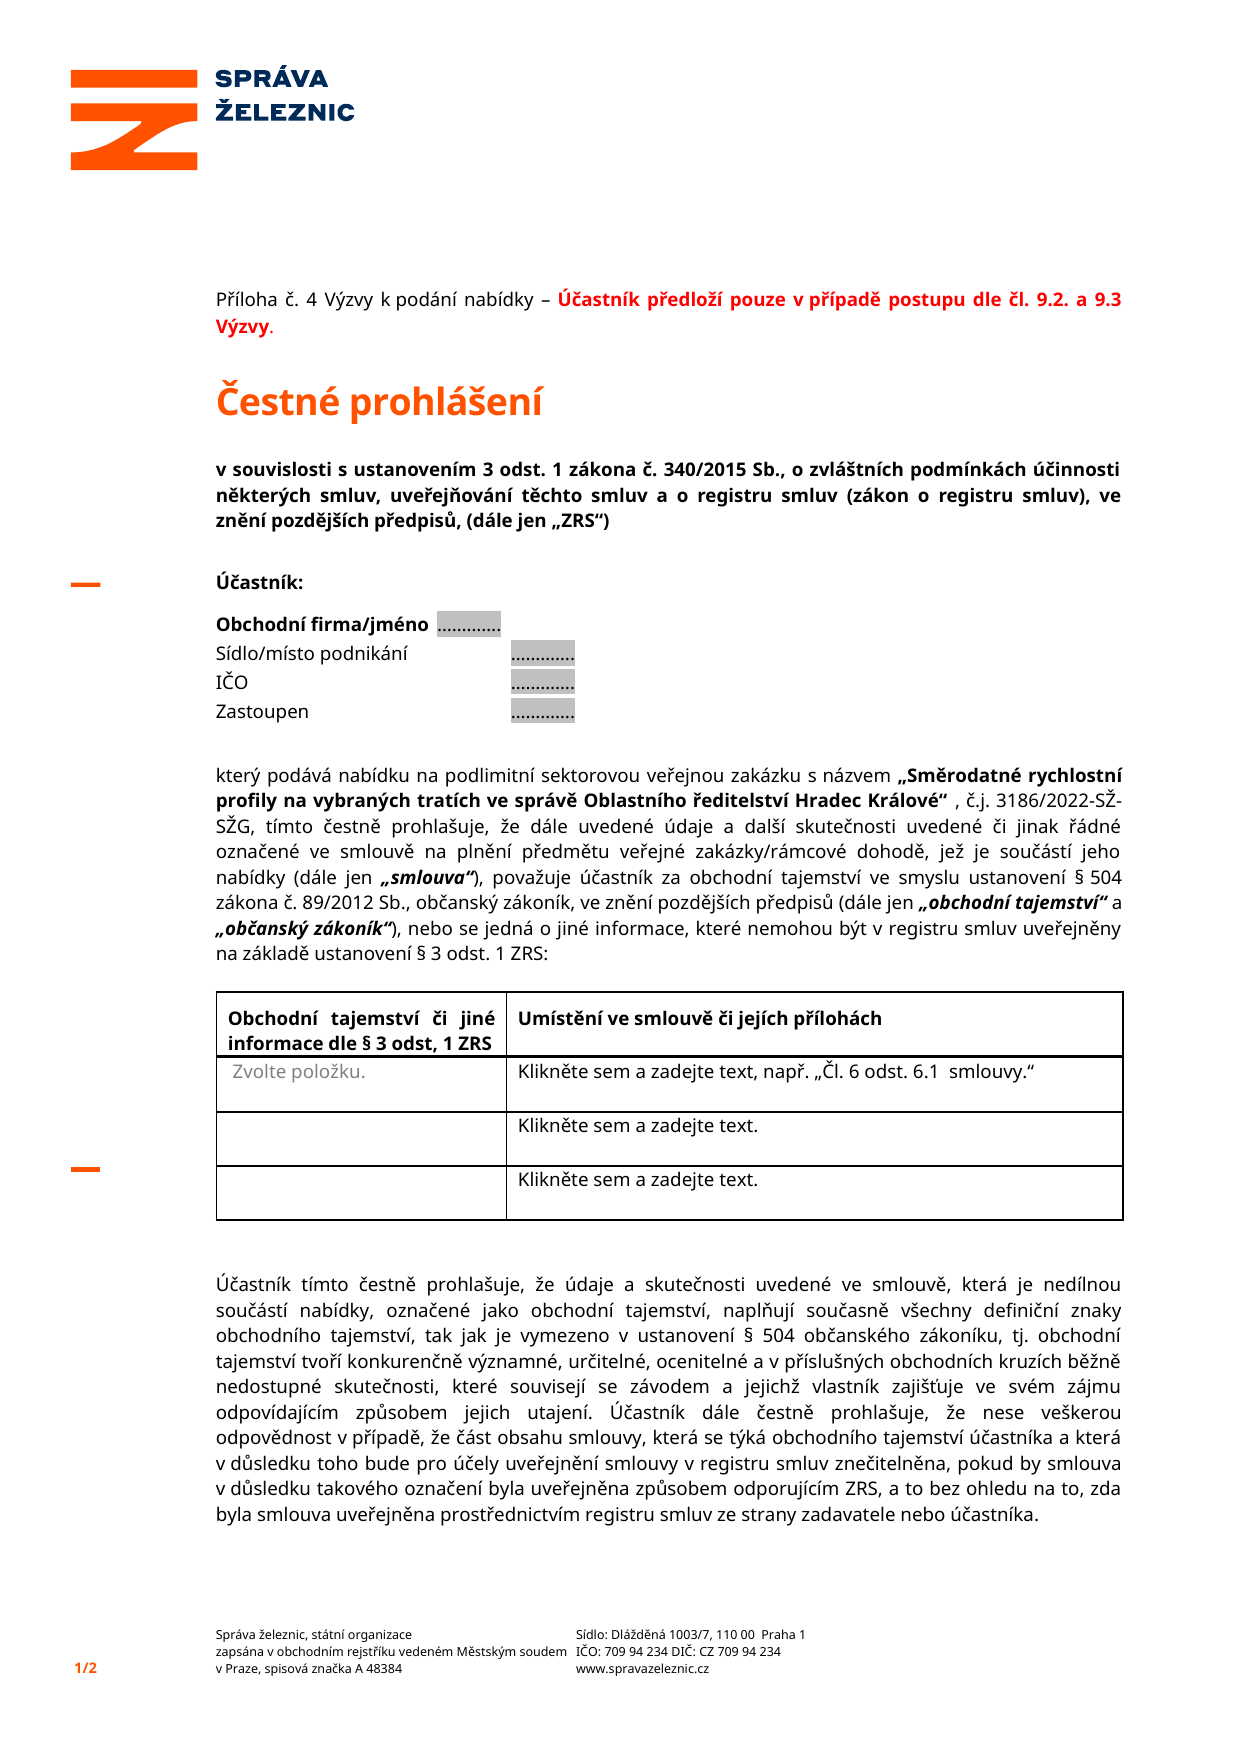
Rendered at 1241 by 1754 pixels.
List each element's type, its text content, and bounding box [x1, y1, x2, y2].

text Sídlo/místo podnikání …………. [216, 637, 1122, 666]
text Příloha č. 4 Výzvy k podání nabídky – Účastník předloží pouze v případě postupu dle čl. 9.2. a 9.3 Výzvy. [216, 286, 1122, 339]
subtitle Čestné prohlášení [216, 375, 1122, 426]
table_cell [217, 1058, 506, 1111]
text Účastník: [216, 565, 1122, 596]
text Zastoupen …………. [216, 695, 1122, 724]
table_header Umístění ve smlouvě či jejích přílohách [507, 993, 1122, 1055]
text v souvislosti s ustanovením 3 odst. 1 zákona č. 340/2015 Sb., o zvláštních podmínkách účinnosti některých smluv, uveřejňování těchto smluv a o registru smluv (zákon o registru smluv), ve znění pozdějších předpisů, (dále jen „ZRS“) [216, 456, 1122, 533]
text který podává nabídku na podlimitní sektorovou veřejnou zakázku s názvem „Směrodatné rychlostní profily na vybraných tratích ve správě Oblastního ředitelství Hradec Králové“ , č.j. 3186/2022-SŽ-SŽG, tímto čestně prohlašuje, že dále uvedené údaje a další skutečnosti uvedené či jinak řádné označené ve smlouvě na plnění předmětu veřejné zakázky/rámcové dohodě, jež je součástí jeho nabídky (dále jen „smlouva“), považuje účastník za obchodní tajemství ve smyslu ustanovení § 504 zákona č. 89/2012 Sb., občanský zákoník, ve znění pozdějších předpisů (dále jen „obchodní tajemství“ a „občanský zákoník“), nebo se jedná o jiné informace, které nemohou být v registru smluv uveřejněny na základě ustanovení § 3 odst. 1 ZRS: [216, 762, 1122, 966]
text Obchodní firma/jméno …………. [216, 608, 1122, 637]
table_cell [217, 1113, 506, 1165]
text IČO …………. [216, 666, 1122, 695]
table_cell [217, 1167, 506, 1219]
table_header Obchodní tajemství či jiné informace dle § 3 odst, 1 ZRS [217, 993, 506, 1055]
text Účastník tímto čestně prohlašuje, že údaje a skutečnosti uvedené ve smlouvě, která je nedílnou součástí nabídky, označené jako obchodní tajemství, naplňují současně všechny definiční znaky obchodního tajemství, tak jak je vymezeno v ustanovení § 504 občanského zákoníku, tj. obchodní tajemství tvoří konkurenčně významné, určitelné, ocenitelné a v příslušných obchodních kruzích běžně nedostupné skutečnosti, které souvisejí se závodem a jejichž vlastník zajišťuje ve svém zájmu odpovídajícím způsobem jejich utajení. Účastník dále čestně prohlašuje, že nese veškerou odpovědnost v případě, že část obsahu smlouvy, která se týká obchodního tajemství účastníka a která v důsledku toho bude pro účely uveřejnění smlouvy v registru smluv znečitelněna, pokud by smlouva v důsledku takového označení byla uveřejněna způsobem odporujícím ZRS, a to bez ohledu na to, zda byla smlouva uveřejněna prostřednictvím registru smluv ze strany zadavatele nebo účastníka. [216, 1271, 1122, 1527]
